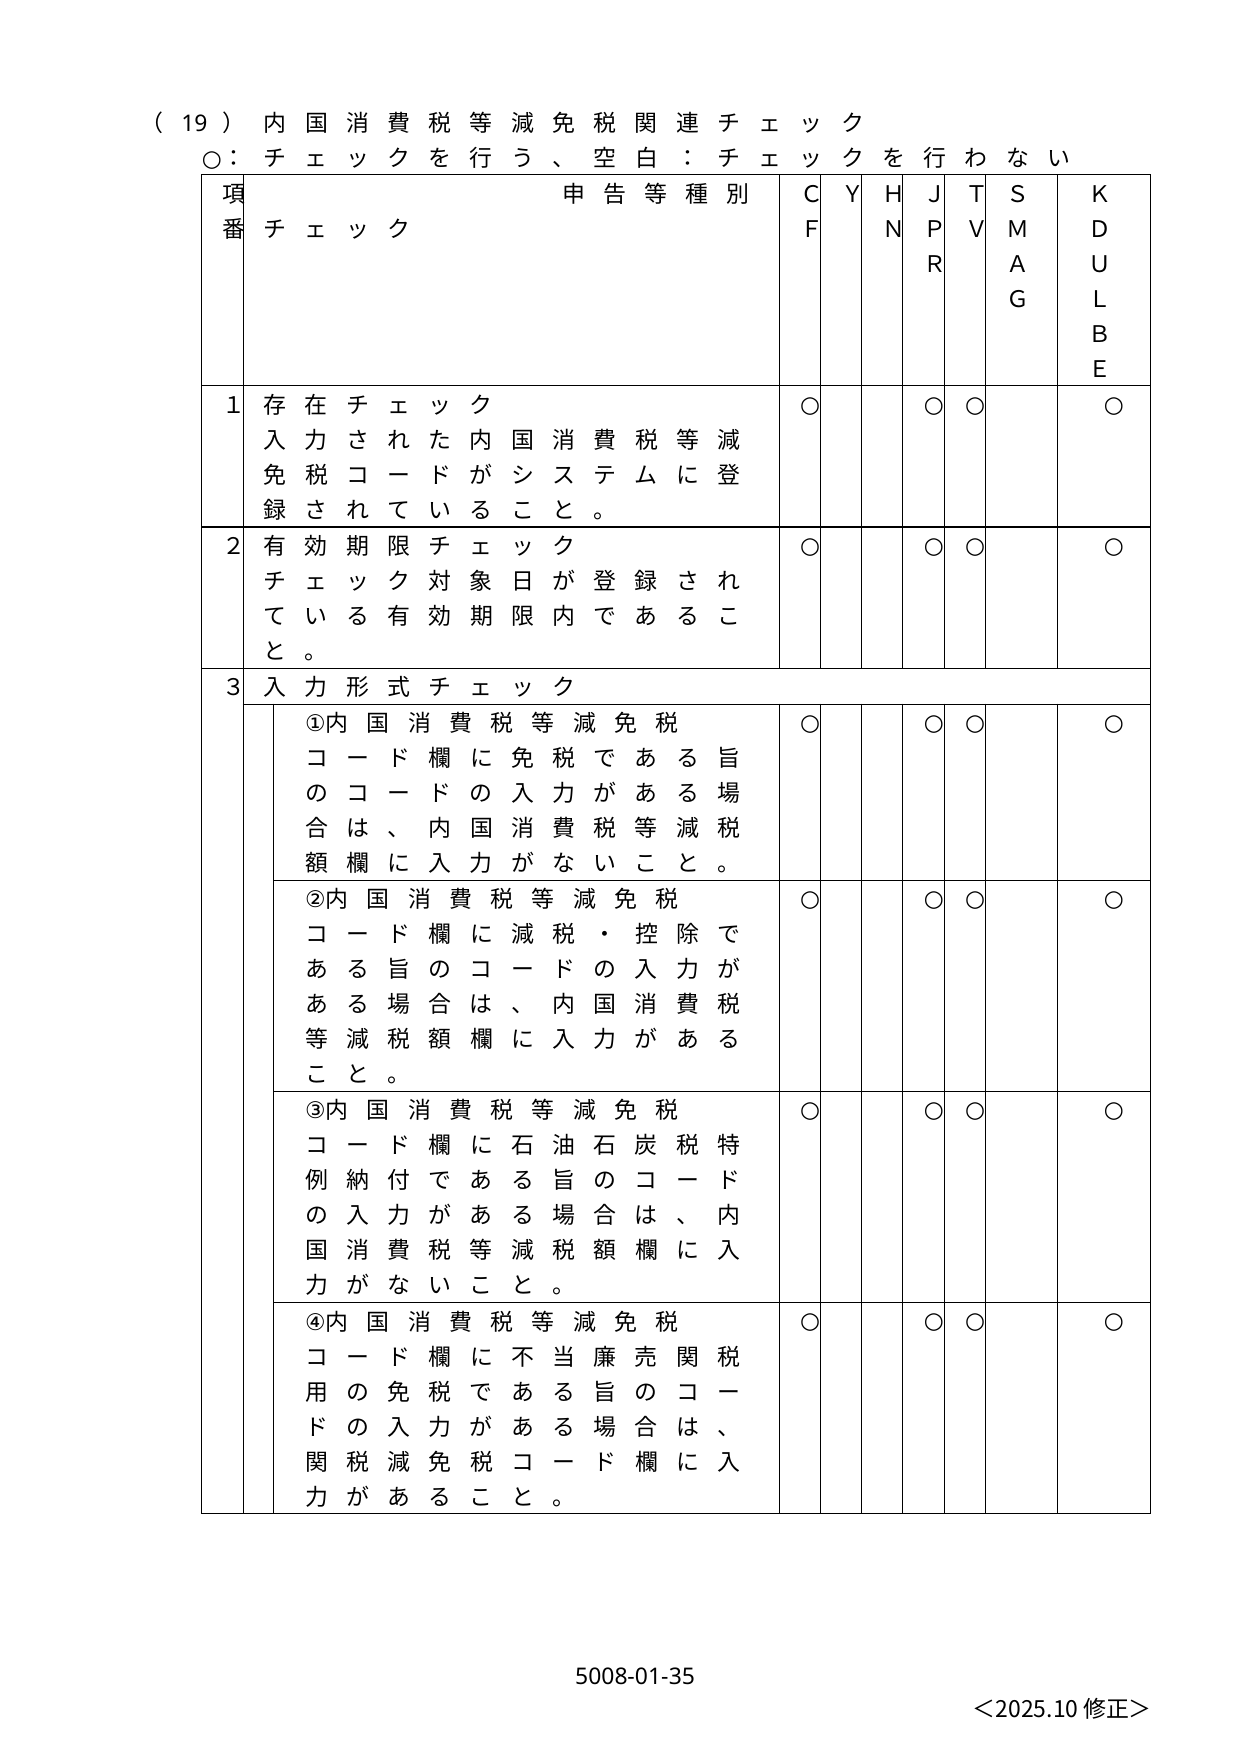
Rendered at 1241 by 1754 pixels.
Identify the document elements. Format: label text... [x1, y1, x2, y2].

table_cell [862, 705, 902, 879]
table_cell [862, 386, 902, 526]
table_cell ○ [903, 881, 944, 1091]
table_cell ○ [780, 386, 820, 526]
table_cell ○ [903, 1303, 944, 1513]
table_cell ○ [1058, 386, 1150, 526]
table_cell ④内国消費税等減免税コード欄に不当廉売関税用の免税である旨のコードの入力がある場合は、関税減免税コード欄に入力があること。 [274, 1303, 779, 1513]
table_cell ○ [945, 705, 985, 879]
table_cell 入力形式チェック [244, 669, 1150, 703]
table_header ＫＤＵＬＢＥ [1058, 175, 1150, 385]
table_header 申告等種別 チェック [244, 175, 779, 385]
table_cell [862, 528, 902, 667]
table_cell １ [202, 386, 243, 526]
table_cell ２ [202, 528, 243, 667]
table_cell [821, 881, 861, 1091]
table_cell ○ [945, 881, 985, 1091]
table_cell [986, 386, 1057, 526]
table_cell [986, 1092, 1057, 1302]
table_cell ○ [1058, 528, 1150, 667]
table_cell ○ [903, 386, 944, 526]
table_cell ②内国消費税等減免税コード欄に減税・控除である旨のコードの入力がある場合は、内国消費税等減税額欄に入力があること。 [274, 881, 779, 1091]
table_cell [862, 1303, 902, 1513]
table_cell ○ [945, 386, 985, 526]
table_cell ○ [780, 1303, 820, 1513]
table_cell [821, 1092, 861, 1302]
table_cell ○ [780, 528, 820, 667]
table_cell 有効期限チェック チェック対象日が登録されている有効期限内であること。 [244, 528, 779, 667]
table_cell ○ [1058, 1092, 1150, 1302]
table_header Ｙ [821, 175, 861, 385]
text （19）内国消費税等減免税関連チェック [119, 104, 1150, 139]
table_cell [986, 705, 1057, 879]
table_header Ｔ Ｖ [945, 175, 985, 385]
table_cell ○ [1058, 1303, 1150, 1513]
table_cell ○ [903, 528, 944, 667]
table_cell ３ [202, 669, 243, 1513]
table_cell ③内国消費税等減免税コード欄に石油石炭税特例納付である旨のコードの入力がある場合は、内国消費税等減税額欄に入力がないこと。 [274, 1092, 779, 1302]
table_cell [821, 528, 861, 667]
table_cell ○ [945, 1092, 985, 1302]
table_cell ○ [780, 1092, 820, 1302]
table_cell ○ [1058, 705, 1150, 879]
table_cell [244, 705, 273, 1513]
table_cell [821, 705, 861, 879]
table_cell ○ [945, 1303, 985, 1513]
table_cell ○ [903, 705, 944, 879]
table_cell [986, 1303, 1057, 1513]
table_header ＳＭ ＡＧ [986, 175, 1057, 385]
table_header Ｊ ＰＲ [903, 175, 944, 385]
table_cell ○ [780, 705, 820, 879]
table_header 項番 [202, 175, 243, 385]
table_cell [986, 528, 1057, 667]
text ○：チェックを行う、空白：チェックを行わない [119, 139, 1150, 174]
table_cell ○ [945, 528, 985, 667]
table_cell 存在チェック 入力された内国消費税等減免税コードがシステムに登録されていること。 [244, 386, 779, 526]
table_cell [821, 1303, 861, 1513]
table_cell [862, 881, 902, 1091]
table_cell ①内国消費税等減免税コード欄に免税である旨のコードの入力がある場合は、内国消費税等減税額欄に入力がないこと。 [274, 705, 779, 879]
table_cell ○ [780, 881, 820, 1091]
table_header Ｃ Ｆ [780, 175, 820, 385]
table_cell [986, 881, 1057, 1091]
table_cell [862, 1092, 902, 1302]
table_header Ｈ Ｎ [862, 175, 902, 385]
table_cell ○ [903, 1092, 944, 1302]
table_cell ○ [1058, 881, 1150, 1091]
table_cell [821, 386, 861, 526]
